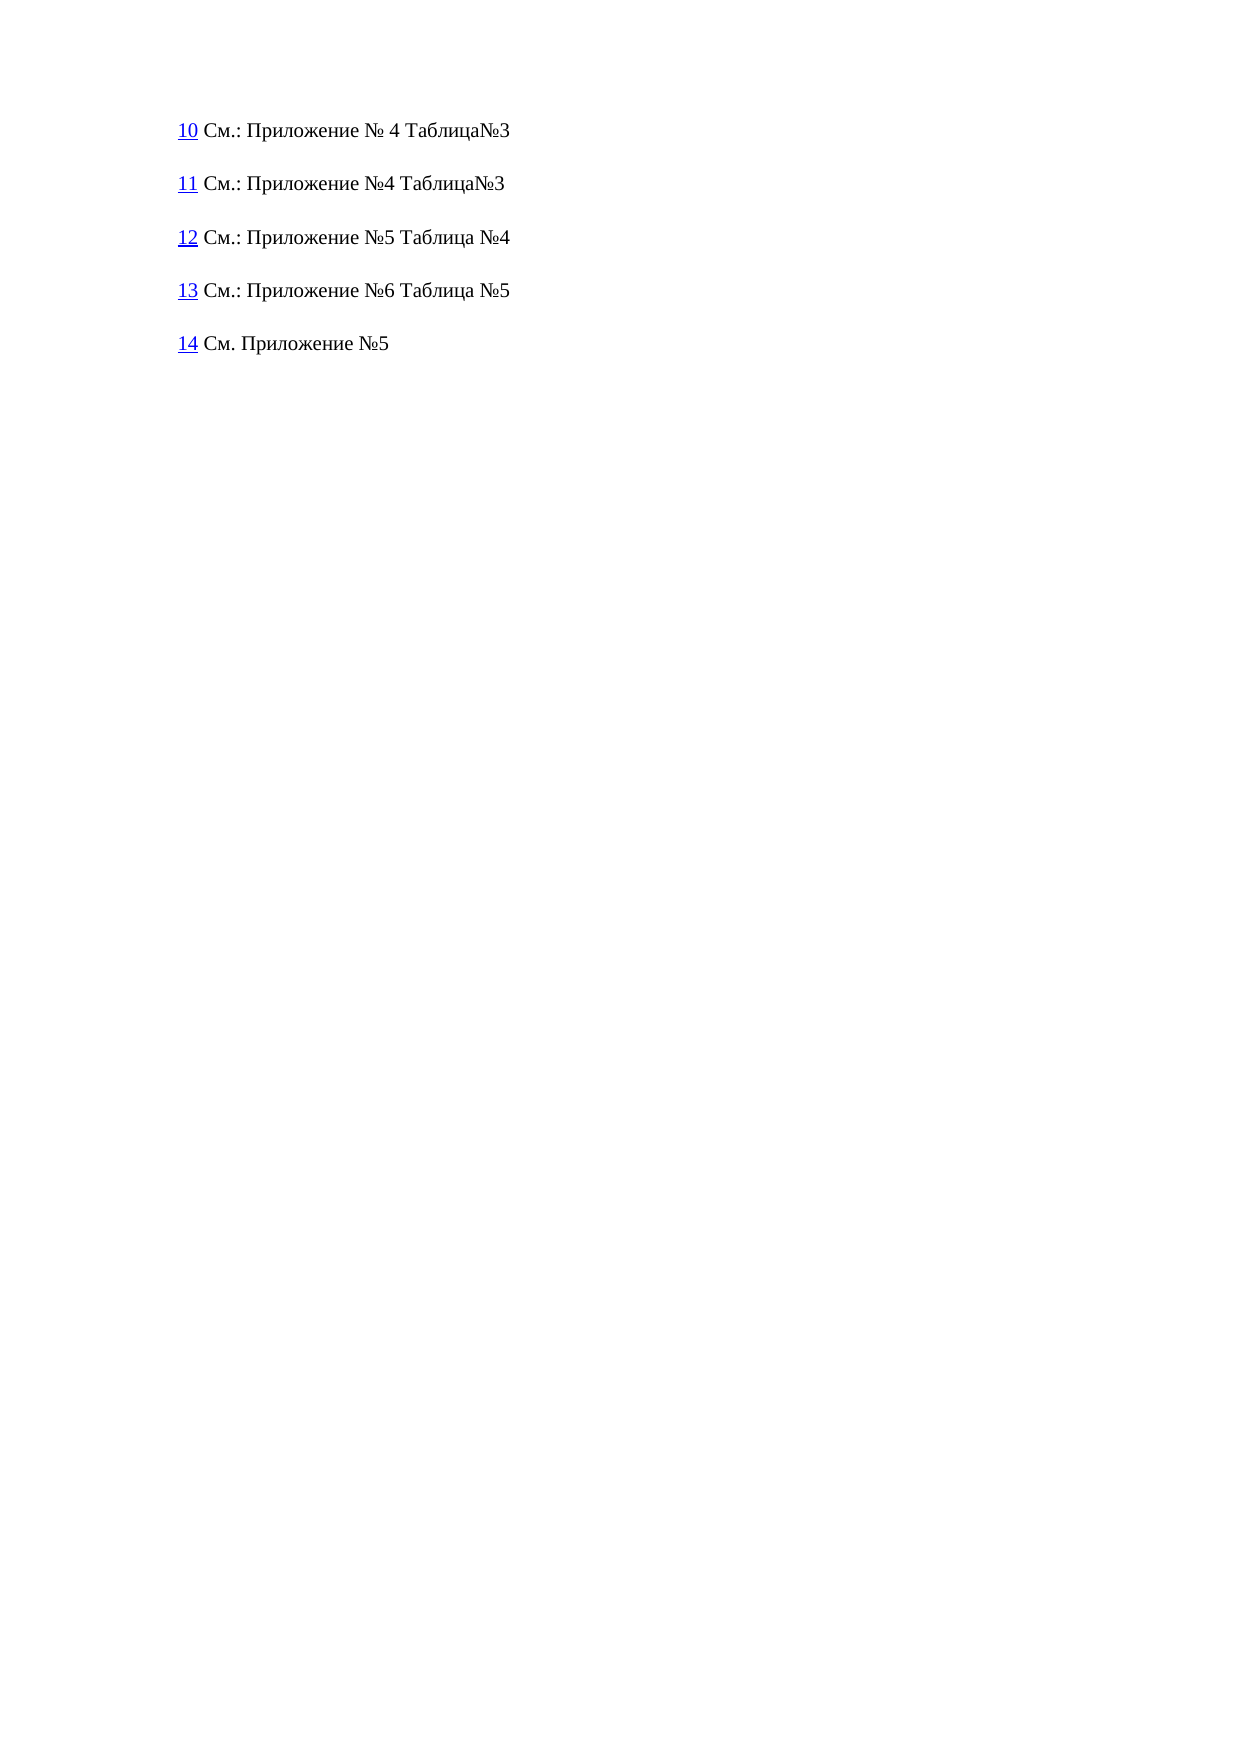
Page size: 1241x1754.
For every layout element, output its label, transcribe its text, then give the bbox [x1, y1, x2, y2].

text 14 См. Приложение №5 [177, 331, 1152, 355]
text 13 См.: Приложение №6 Таблица №5 [177, 278, 1152, 302]
text 11 См.: Приложение №4 Таблица№3 [177, 171, 1152, 195]
text 12 См.: Приложение №5 Таблица №4 [177, 224, 1152, 249]
text 10 См.: Приложение № 4 Таблица№3 [177, 118, 1152, 142]
